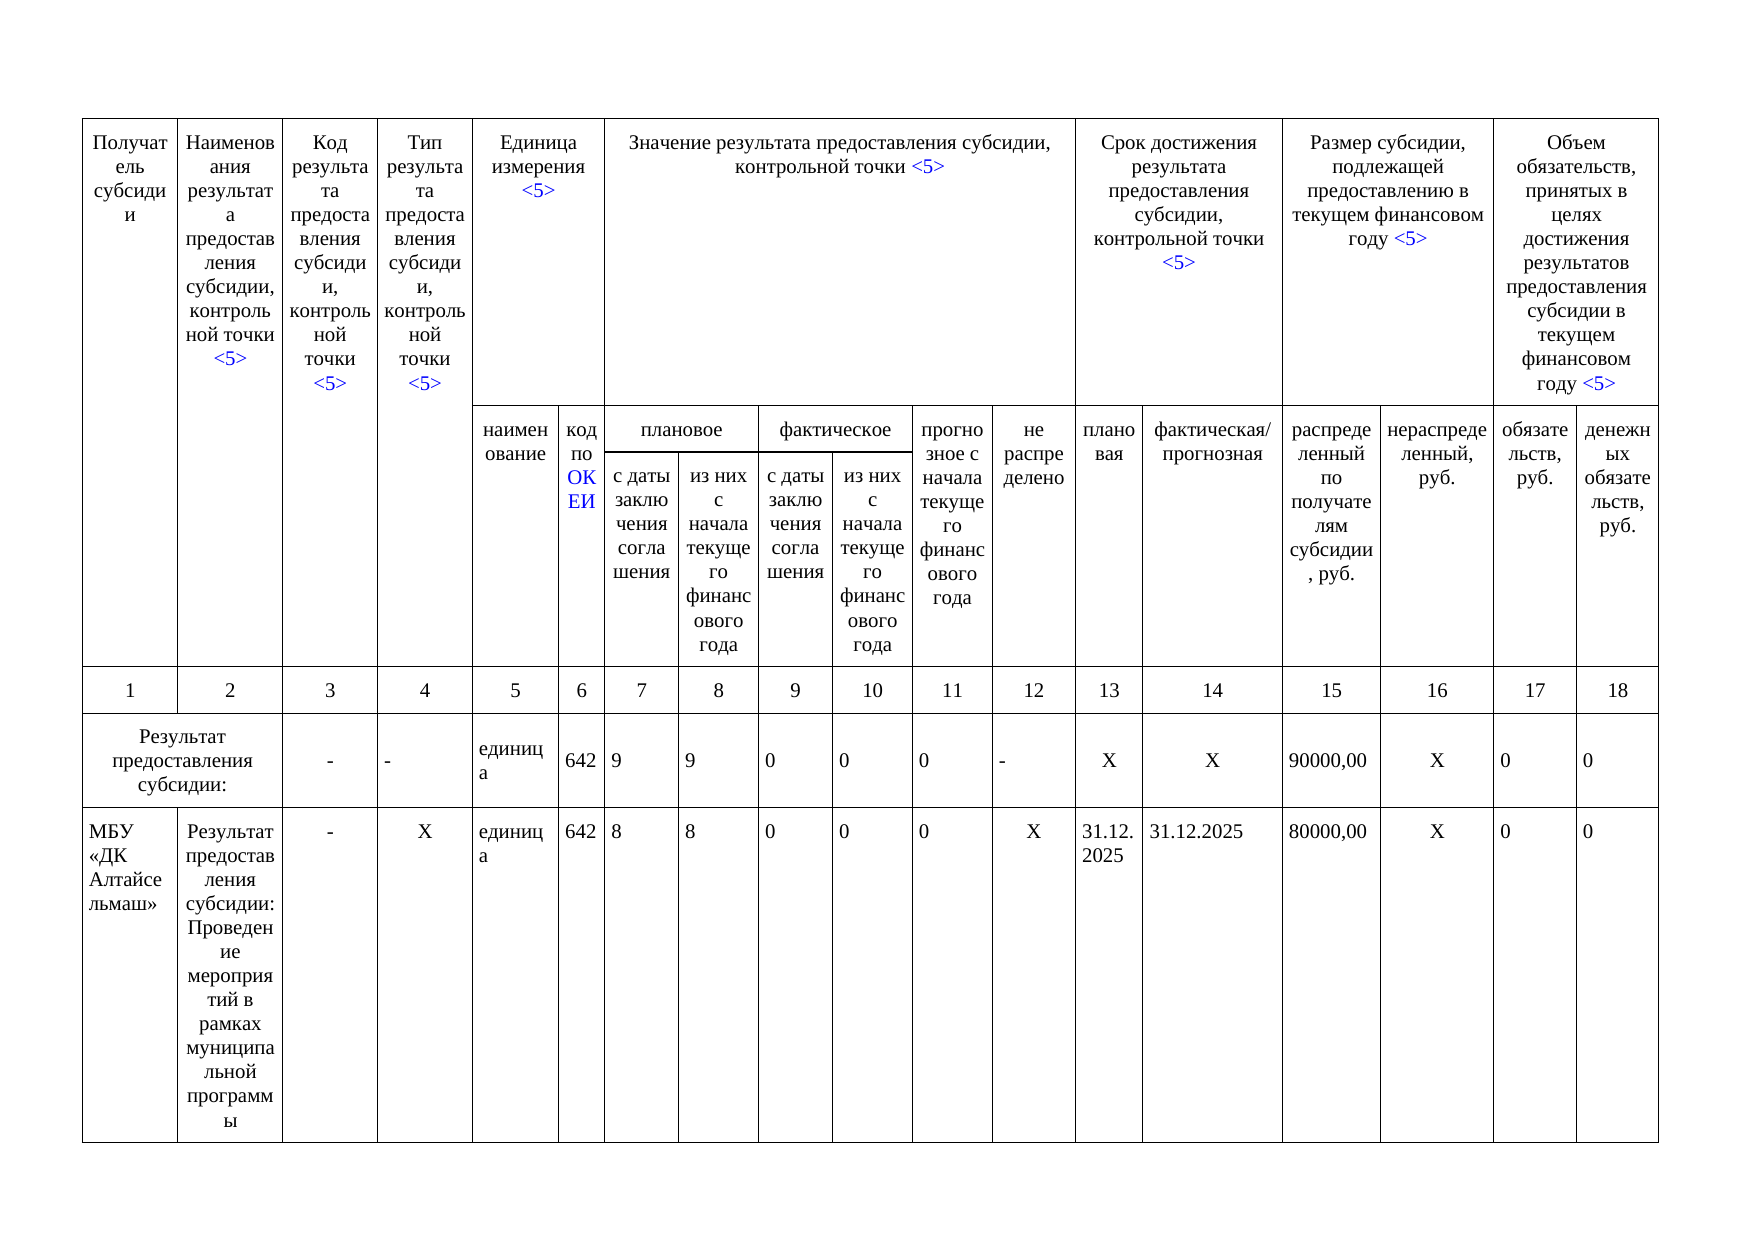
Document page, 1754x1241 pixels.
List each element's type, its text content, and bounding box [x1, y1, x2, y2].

table_cell 8 [679, 808, 758, 1142]
table_cell 0 [1577, 808, 1658, 1142]
table_header Значение результата предоставления субсидии, контрольной точки <5> [605, 119, 1075, 405]
table_cell из них с начала текущего финансового года [679, 453, 758, 666]
table_cell X [1381, 808, 1493, 1142]
table_cell X [1143, 714, 1282, 807]
table_cell 80000,00 [1283, 808, 1380, 1142]
table_cell 13 [1076, 667, 1142, 713]
table_cell единица [473, 714, 558, 807]
table_cell 0 [1494, 808, 1576, 1142]
table_cell плановое [605, 406, 758, 451]
table_cell 11 [913, 667, 992, 713]
table_cell 6 [559, 667, 604, 713]
table_cell 7 [605, 667, 678, 713]
table_cell нераспределенный, руб. [1381, 406, 1493, 666]
table_header Код результата предоставления субсидии, контрольной точки <5> [283, 119, 377, 666]
table_cell 31.12.2025 [1143, 808, 1282, 1142]
table_cell обязательств, руб. [1494, 406, 1576, 666]
table_cell 0 [833, 808, 912, 1142]
table_cell с даты заключения соглашения [759, 453, 832, 666]
table_cell 17 [1494, 667, 1576, 713]
table_cell 0 [913, 808, 992, 1142]
table_cell 0 [833, 714, 912, 807]
table_cell - [378, 714, 472, 807]
table_cell 9 [759, 667, 832, 713]
table_cell 0 [759, 714, 832, 807]
table_cell 10 [833, 667, 912, 713]
table_cell плановая [1076, 406, 1142, 666]
table_cell фактическая/прогнозная [1143, 406, 1282, 666]
table_cell 0 [1577, 714, 1658, 807]
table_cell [178, 808, 282, 1142]
table_header Объем обязательств, принятых в целях достижения результатов предоставления субсидии в текущем финансовом году <5> [1494, 119, 1658, 405]
table_cell 4 [378, 667, 472, 713]
table_header Получатель субсидии [83, 119, 177, 666]
table_cell не распределено [993, 406, 1075, 666]
table_cell - [993, 714, 1075, 807]
table_cell - [283, 808, 377, 1142]
table_cell 15 [1283, 667, 1380, 713]
table_header Срок достижения результата предоставления субсидии, контрольной точки <5> [1076, 119, 1282, 405]
table_cell 12 [993, 667, 1075, 713]
table_cell X [1381, 714, 1493, 807]
table_cell 9 [679, 714, 758, 807]
table_cell 31.12.2025 [1076, 808, 1142, 1142]
table_header Размер субсидии, подлежащей предоставлению в текущем финансовом году <5> [1283, 119, 1493, 405]
table_cell 3 [283, 667, 377, 713]
table_cell 1 [83, 667, 177, 713]
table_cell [83, 808, 177, 1142]
table_cell 9 [605, 714, 678, 807]
table_cell код по ОКЕИ [559, 406, 604, 666]
table_cell X [378, 808, 472, 1142]
table_cell 2 [178, 667, 282, 713]
table_cell X [1076, 714, 1142, 807]
table_cell 8 [605, 808, 678, 1142]
table_cell 642 [559, 808, 604, 1142]
table_cell 8 [679, 667, 758, 713]
table_cell распределенный по получателям субсидии, руб. [1283, 406, 1380, 666]
table_cell 5 [473, 667, 558, 713]
table_cell 0 [759, 808, 832, 1142]
table_header Тип результата предоставления субсидии, контрольной точки <5> [378, 119, 472, 666]
table_cell 14 [1143, 667, 1282, 713]
table_cell X [993, 808, 1075, 1142]
table_header Единица измерения <5> [473, 119, 604, 405]
table_header Наименования результата предоставления субсидии, контрольной точки <5> [178, 119, 282, 666]
table_cell 0 [913, 714, 992, 807]
table_cell 16 [1381, 667, 1493, 713]
table_cell 90000,00 [1283, 714, 1380, 807]
table_cell 642 [559, 714, 604, 807]
table_cell 0 [1494, 714, 1576, 807]
table_cell денежных обязательств, руб. [1577, 406, 1658, 666]
table_cell Результат предоставления субсидии: [83, 714, 282, 807]
table_cell 18 [1577, 667, 1658, 713]
table_cell - [283, 714, 377, 807]
table_cell наименование [473, 406, 558, 666]
table_cell единица [473, 808, 558, 1142]
table_cell из них с начала текущего финансового года [833, 453, 912, 666]
table_cell фактическое [759, 406, 912, 451]
table_cell прогнозное с начала текущего финансового года [913, 406, 992, 666]
table_cell с даты заключения соглашения [605, 453, 678, 666]
